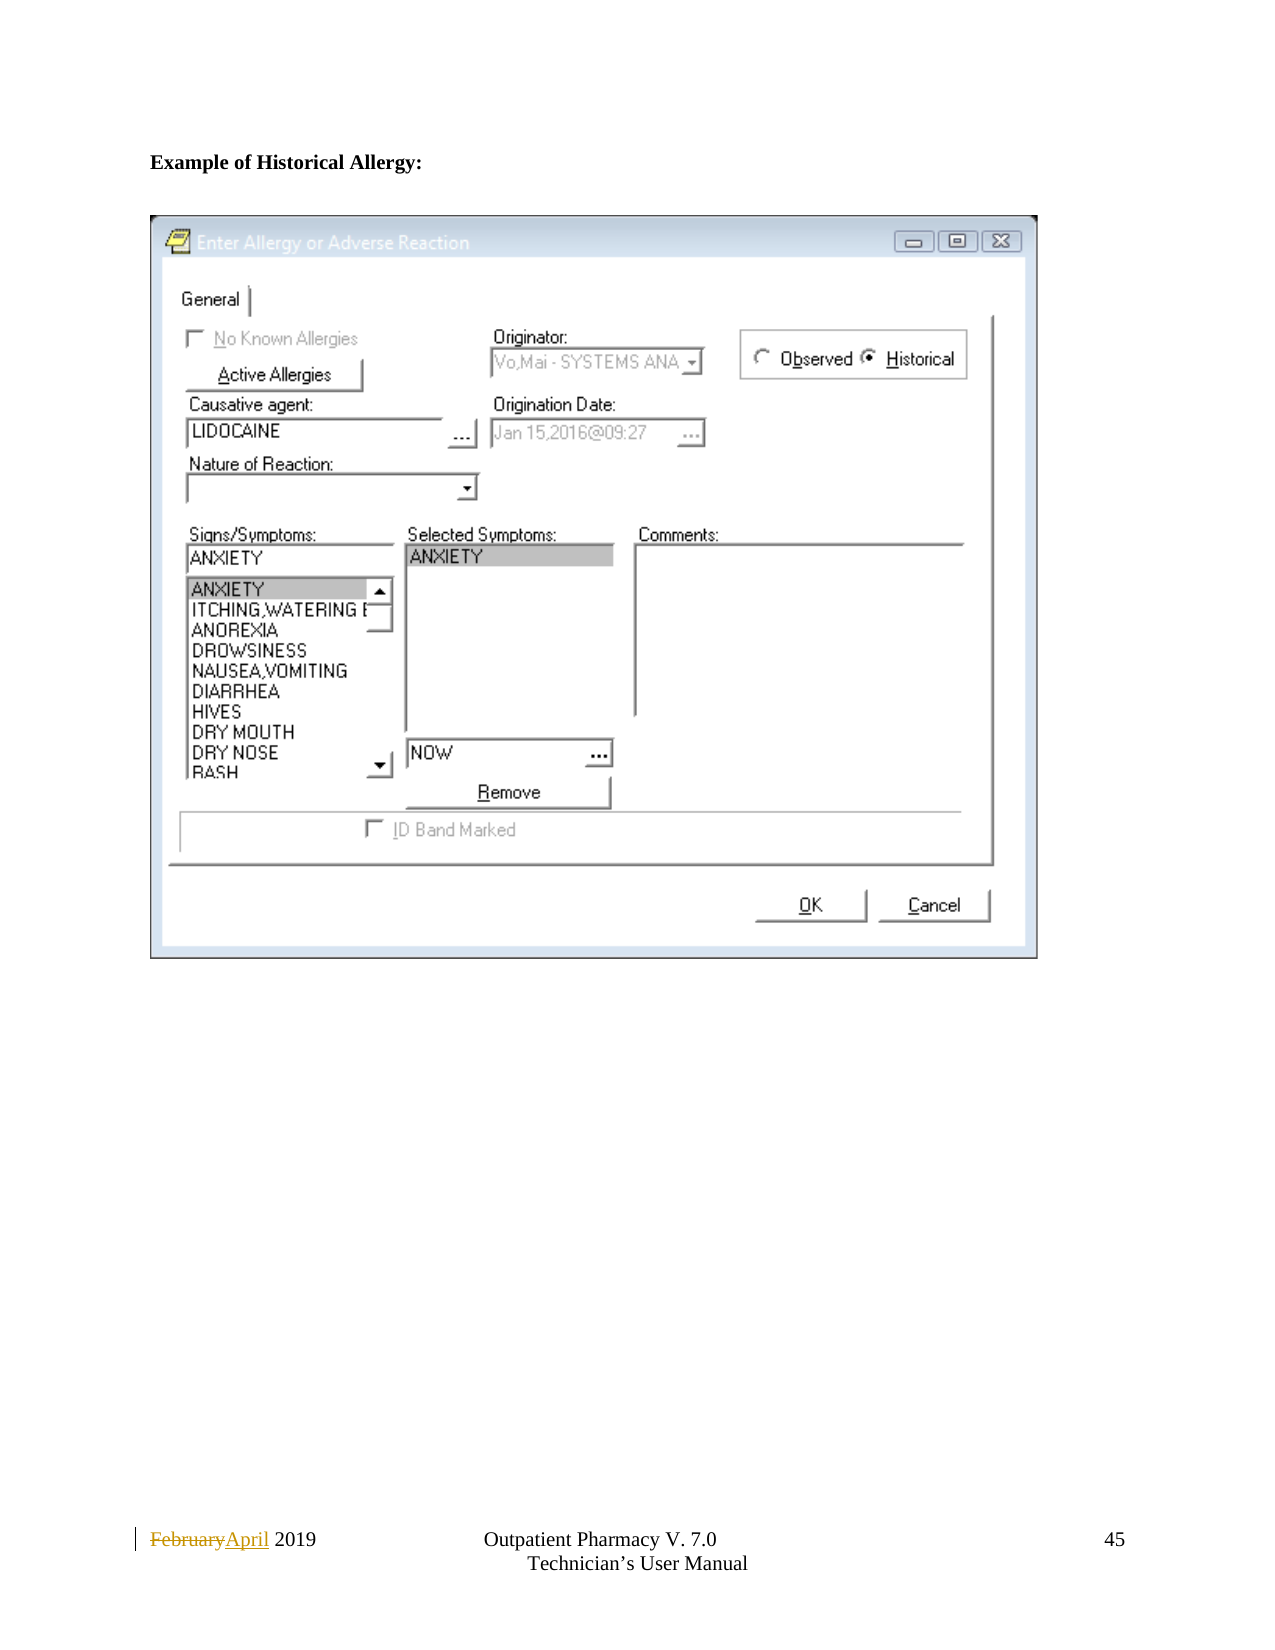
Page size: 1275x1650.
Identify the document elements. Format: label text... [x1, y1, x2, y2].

subtitle Example of Historical Allergy: [150, 150, 1125, 174]
picture [150, 215, 1038, 959]
